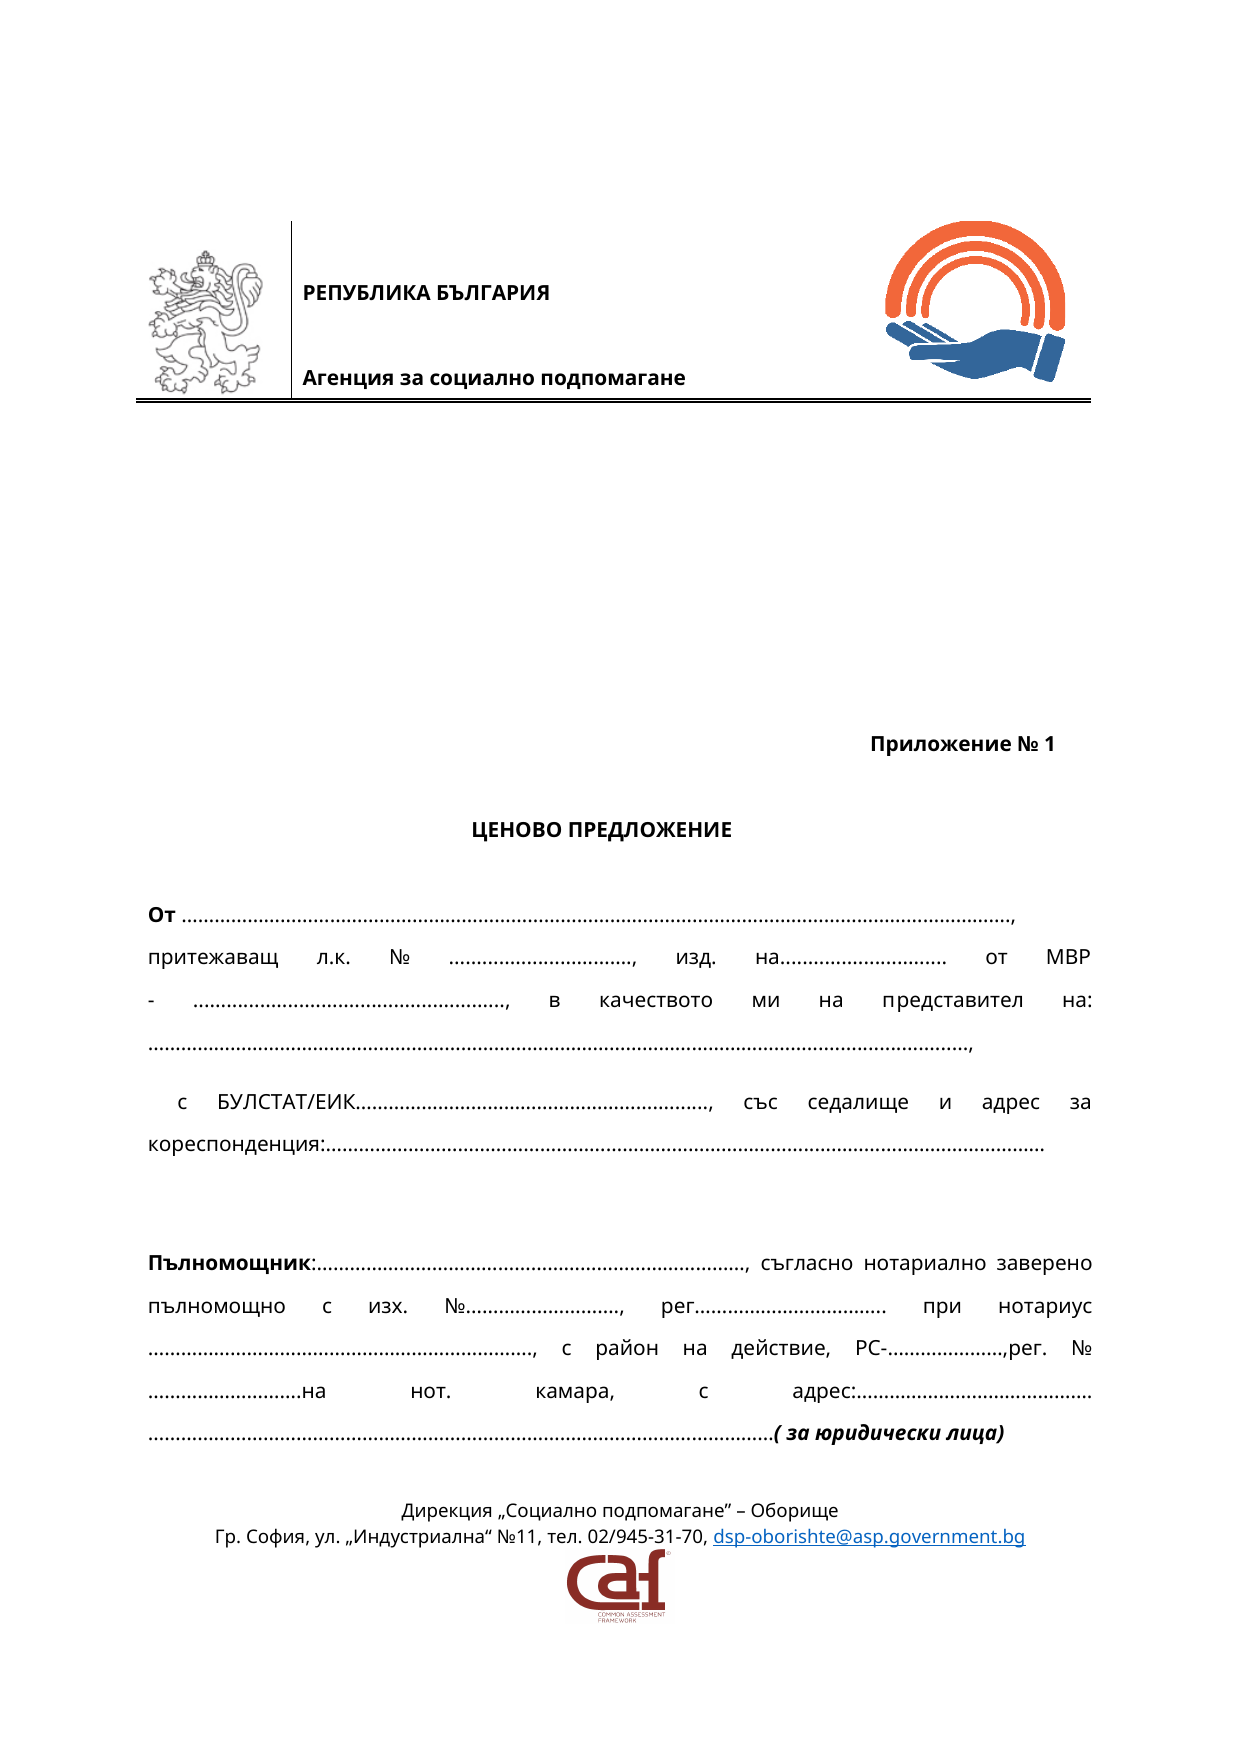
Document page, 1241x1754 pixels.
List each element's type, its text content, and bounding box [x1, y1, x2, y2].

picture [147, 249, 265, 398]
picture [885, 221, 1065, 382]
table_header РЕПУБЛИКА БЪЛГАРИЯ Агенция за социално подпомагане [292, 221, 874, 398]
text ЦЕНОВО ПРЕДЛОЖЕНИЕ [148, 815, 1056, 843]
table_header [136, 221, 291, 398]
text От ……………………………………………………………………………………………………………………………………., [148, 900, 1056, 928]
text Пълномощник:……………………………………………………………………, съгласно нотариално заверено пълномощно с изх. №………………………., рег…………………………….. при нотариус ……………………………………………………………., с район на действие, РС-…………………,рег. №……………………….на нот. камара, с адрес:……………………………………. ……………………………………………………………………………………………………( за юридически лица) [148, 1248, 1093, 1447]
table_header [874, 221, 1091, 398]
text притежаващ л.к. № .......................………., изд. на.............................. от МВР - ........................................................, в качеството ми на представител на:…………………………………………………………………………………………………………............................., [148, 942, 1093, 1056]
text Приложение № 1 [148, 729, 1056, 758]
text с БУЛСТАТ/ЕИК…………………………………………................, със седалище и адрес за кореспонденция:……………………………………………………………………………..…………………………………… [148, 1087, 1093, 1158]
